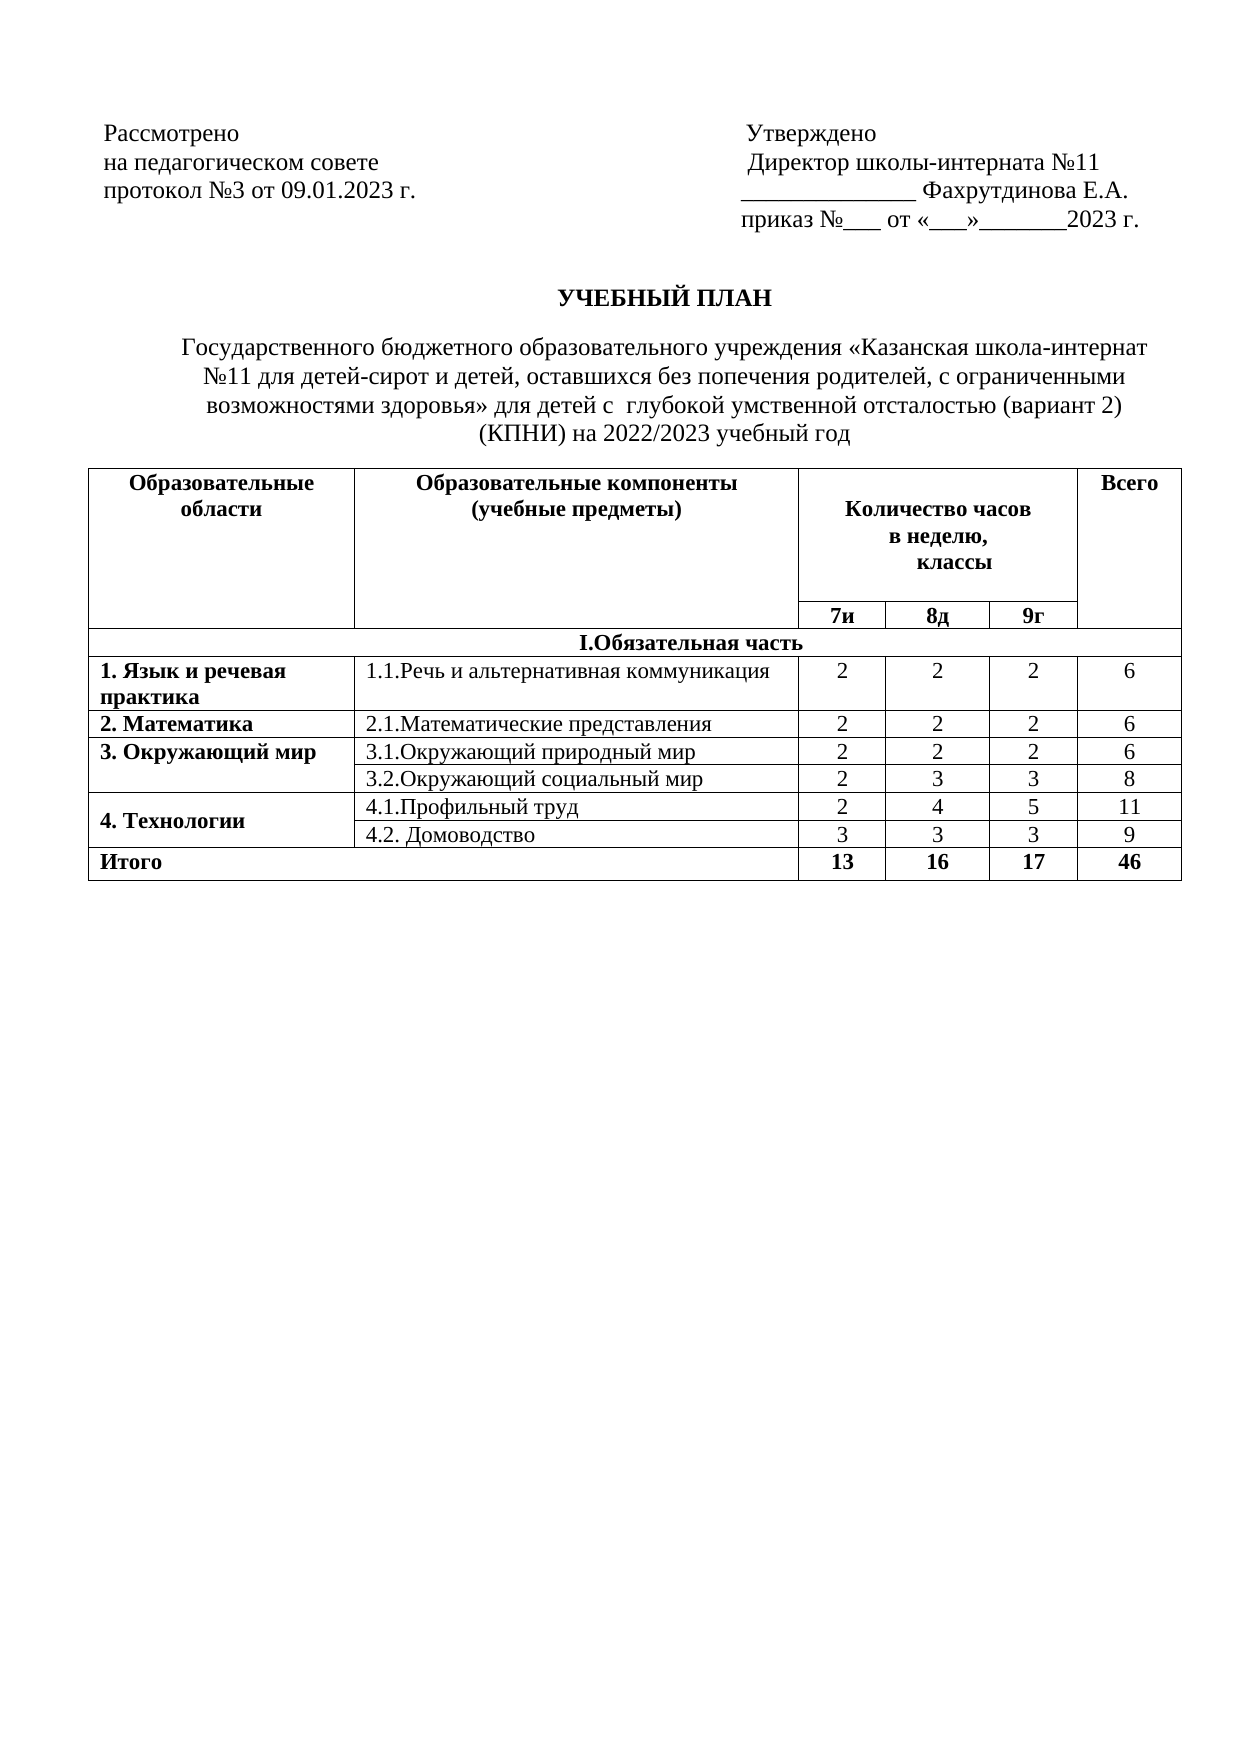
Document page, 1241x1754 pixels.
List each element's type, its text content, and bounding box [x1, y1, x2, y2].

text приказ №___ от «___»_______2023 г. [103, 204, 1152, 233]
text протокол №3 от 09.01.2023 г. ______________ Фахрутдинова Е.А. [103, 176, 1152, 204]
table_cell 2 [799, 711, 885, 737]
table_cell 3.1.Окружающий природный мир [355, 738, 798, 764]
text Государственного бюджетного образовательного учреждения «Казанская школа-интернат №11 для детей-сирот и детей, оставшихся без попечения родителей, с ограниченными возможностями здоровья» для детей с глубокой умственной отсталостью (вариант 2) (КПНИ) на 2022/2023 учебный год [177, 332, 1152, 447]
table_cell 2 [799, 793, 885, 820]
table_header Количество часов в неделю, классы [799, 469, 1077, 601]
table_header Образовательные области [89, 469, 354, 628]
table_cell 13 [799, 848, 885, 880]
table_cell 17 [990, 848, 1077, 880]
table_cell 2 [886, 738, 989, 764]
table_cell Итого [89, 848, 798, 880]
table_cell 16 [886, 848, 989, 880]
table_cell 9г [990, 602, 1077, 628]
table_cell 3 [799, 821, 885, 847]
table_cell 46 [1078, 848, 1181, 880]
table_cell 8 [1078, 765, 1181, 792]
table_cell 2 [886, 657, 989, 709]
table_cell 5 [990, 793, 1077, 820]
table_cell 11 [1078, 793, 1181, 820]
table_cell 3 [990, 765, 1077, 792]
table_cell 8д [886, 602, 989, 628]
table_cell 2 [990, 657, 1077, 709]
table_cell 3 [886, 821, 989, 847]
table_cell 3 [990, 821, 1077, 847]
table_cell 4.1.Профильный труд [355, 793, 798, 820]
table_cell 7и [799, 602, 885, 628]
text Рассмотрено Утверждено [103, 118, 1152, 147]
table_cell 2.1.Математические представления [355, 711, 798, 737]
table_cell 4 [886, 793, 989, 820]
table_cell 1.1.Речь и альтернативная коммуникация [355, 657, 798, 709]
table_cell 2 [886, 711, 989, 737]
table_header Образовательные компоненты (учебные предметы) [355, 469, 798, 628]
text УЧЕБНЫЙ ПЛАН [177, 283, 1152, 311]
table_cell 6 [1078, 738, 1181, 764]
table_cell I.Обязательная часть [89, 629, 1181, 656]
table_cell 2. Математика [89, 711, 354, 737]
table_cell 1. Язык и речевая практика [89, 657, 354, 709]
table_cell 9 [1078, 821, 1181, 847]
table_cell 6 [1078, 657, 1181, 709]
table_cell 3. Окружающий мир [89, 738, 354, 792]
table_cell 2 [990, 738, 1077, 764]
table_cell 2 [990, 711, 1077, 737]
table_cell 4. Технологии [89, 793, 354, 847]
table_cell 2 [799, 657, 885, 709]
table_header Всего [1078, 469, 1181, 628]
table_cell 2 [799, 765, 885, 792]
table_cell 4.2. Домоводство [355, 821, 798, 847]
text на педагогическом совете Директор школы-интерната №11 [103, 147, 1152, 176]
table_cell 3 [886, 765, 989, 792]
table_cell 2 [799, 738, 885, 764]
table_cell 3.2.Окружающий социальный мир [355, 765, 798, 792]
table_cell 6 [1078, 711, 1181, 737]
